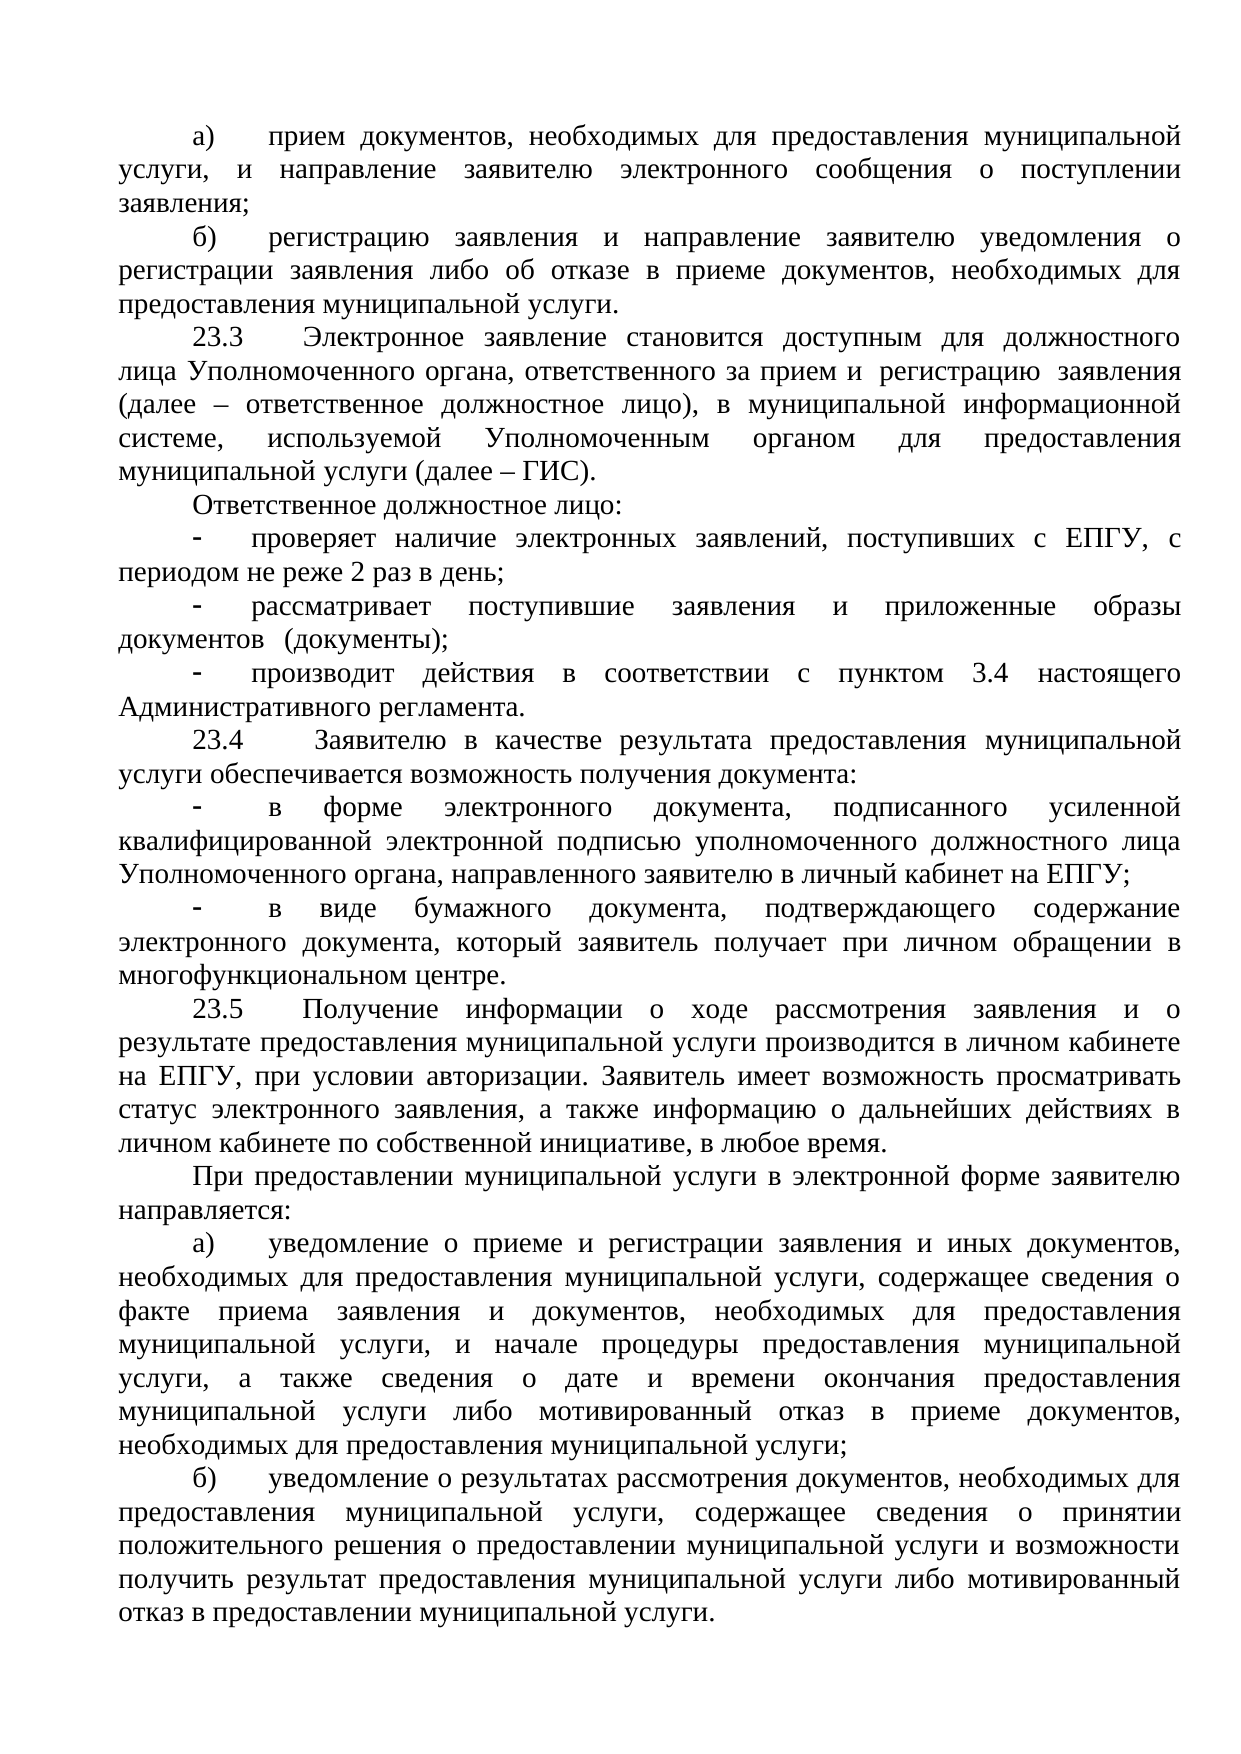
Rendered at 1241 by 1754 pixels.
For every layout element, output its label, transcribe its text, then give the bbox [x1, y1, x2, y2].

list При предоставлении муниципальной услуги в электронной форме заявителю направляется: [118, 1158, 1181, 1226]
list проверяет наличие электронных заявлений, поступивших с ЕПГУ, с периодом не реже 2 раз в день; [118, 521, 1181, 588]
list прием документов, необходимых для предоставления муниципальной услуги, и направление заявителю электронного сообщения о поступлении заявления; [118, 118, 1181, 219]
list регистрацию заявления и направление заявителю уведомления о регистрации заявления либо об отказе в приеме документов, необходимых для предоставления муниципальной услуги. [118, 219, 1181, 319]
list Заявителю в качестве результата предоставления муниципальной услуги обеспечивается возможность получения документа: [118, 722, 1181, 789]
list Электронное заявление становится доступным для должностного лица Уполномоченного органа, ответственного за прием и регистрацию заявления (далее – ответственное должностное лицо), в муниципальной информационной системе, используемой Уполномоченным органом для предоставления муниципальной услуги (далее – ГИС). [118, 319, 1181, 487]
list производит действия в соответствии с пунктом 3.4 настоящего Административного регламента. [118, 655, 1181, 722]
text Ответственное должностное лицо: [118, 487, 1181, 521]
list Получение информации о ходе рассмотрения заявления и о результате предоставления муниципальной услуги производится в личном кабинете на ЕПГУ, при условии авторизации. Заявитель имеет возможность просматривать статус электронного заявления, а также информацию о дальнейших действиях в личном кабинете по собственной инициативе, в любое время. [118, 991, 1181, 1158]
list рассматривает поступившие заявления и приложенные образы документов (документы); [118, 588, 1181, 655]
list уведомление о приеме и регистрации заявления и иных документов, необходимых для предоставления муниципальной услуги, содержащее сведения о факте приема заявления и документов, необходимых для предоставления муниципальной услуги, и начале процедуры предоставления муниципальной услуги, а также сведения о дате и времени окончания предоставления муниципальной услуги либо мотивированный отказ в приеме документов, необходимых для предоставления муниципальной услуги; [118, 1226, 1181, 1460]
list в форме электронного документа, подписанного усиленной квалифицированной электронной подписью уполномоченного должностного лица Уполномоченного органа, направленного заявителю в личный кабинет на ЕПГУ; [118, 789, 1181, 890]
list в виде бумажного документа, подтверждающего содержание электронного документа, который заявитель получает при личном обращении в многофункциональном центре. [118, 890, 1181, 991]
list уведомление о результатах рассмотрения документов, необходимых для предоставления муниципальной услуги, содержащее сведения о принятии положительного решения о предоставлении муниципальной услуги и возможности получить результат предоставления муниципальной услуги либо мотивированный отказ в предоставлении муниципальной услуги. [118, 1460, 1181, 1628]
